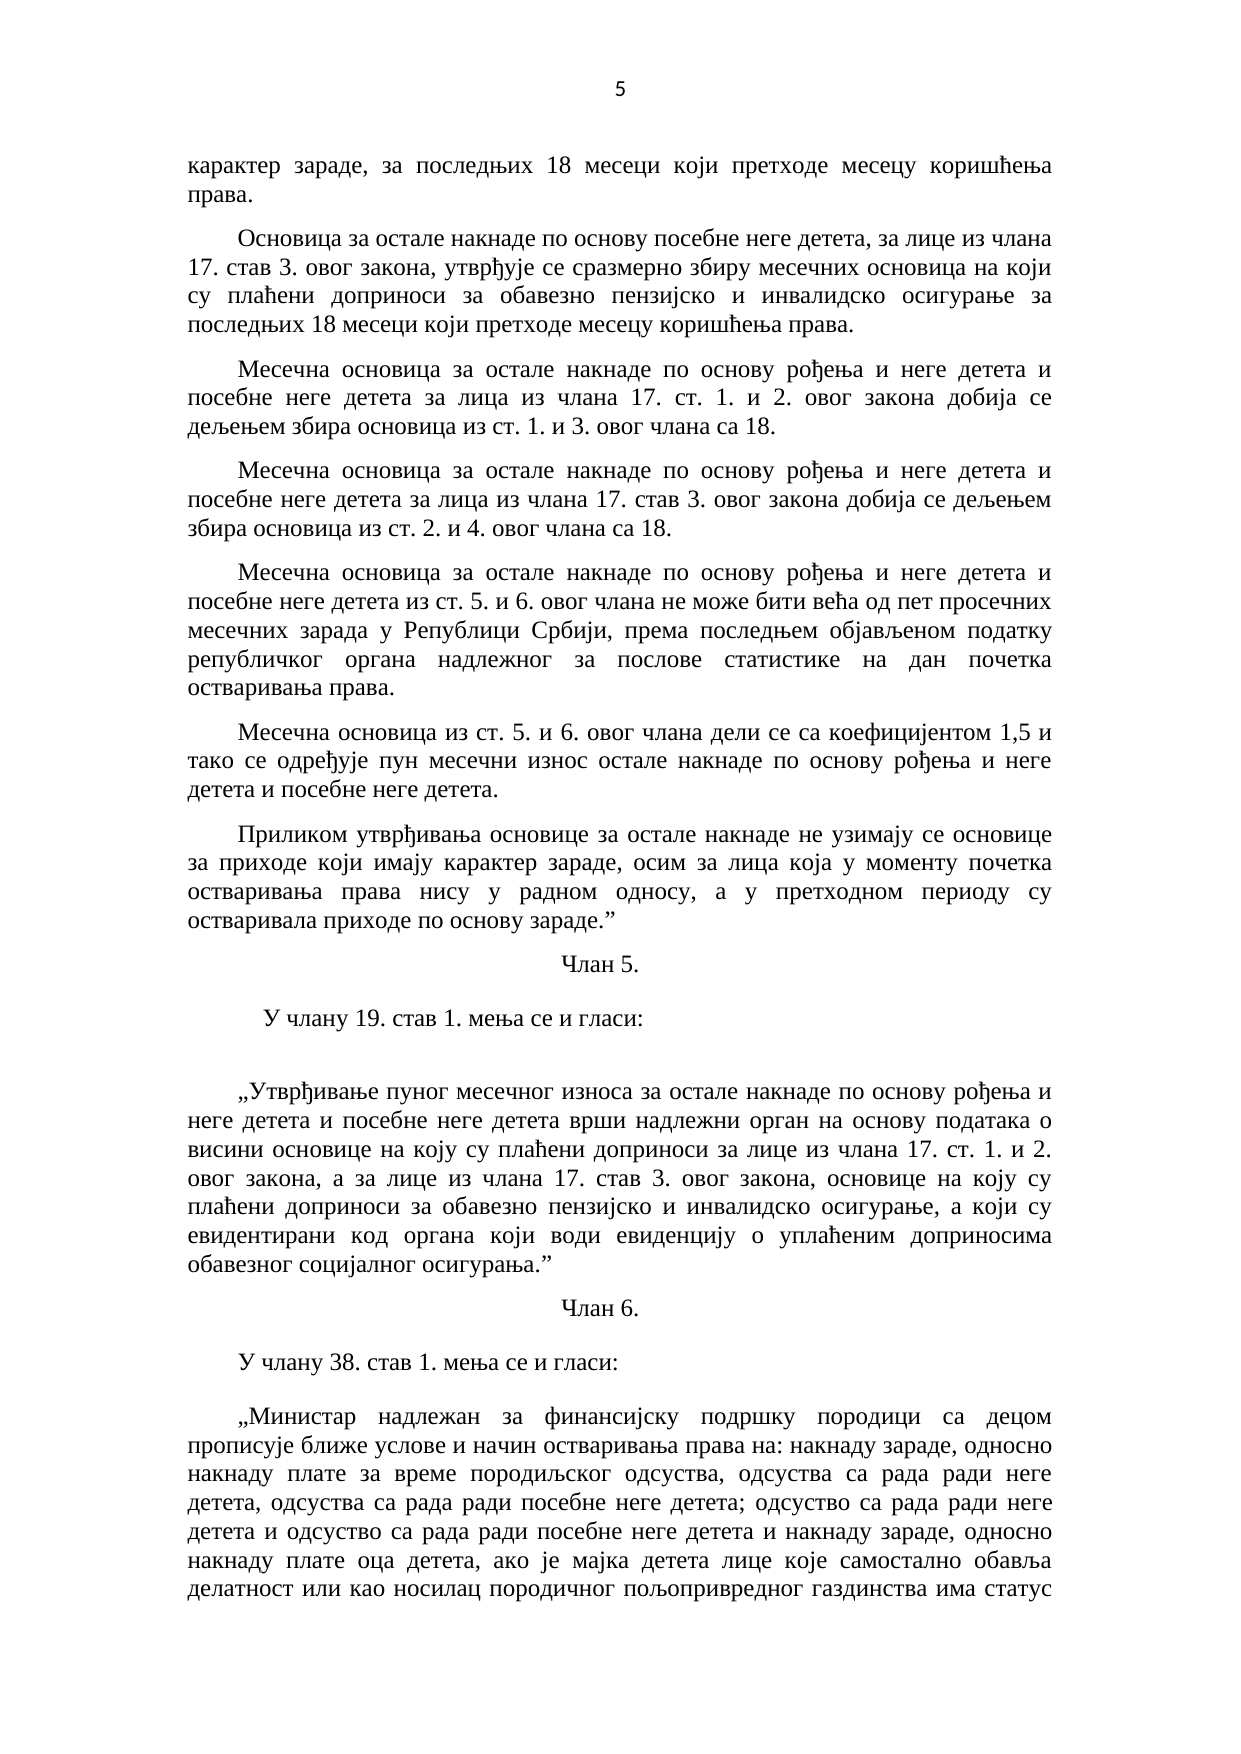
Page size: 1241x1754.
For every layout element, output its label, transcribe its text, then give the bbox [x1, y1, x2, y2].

text Приликом утврђивања основице за остале накнаде не узимају се основице за приходе који имају карактер зараде, осим за лица која у моменту почетка остваривања права нису у радном односу, а у претходном периоду су остваривала приходе по основу зараде.” [187, 819, 1053, 934]
text У члану 38. став 1. мења се и гласи: [187, 1347, 1058, 1376]
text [187, 1401, 1053, 1602]
text Месечна основица за остале накнаде по основу рођења и неге детета и посебне неге детета за лица из члана 17. ст. 1. и 2. овог закона добија се дељењем збира основица из ст. 1. и 3. овог члана са 18. [187, 354, 1053, 440]
text У члану 19. став 1. мења се и гласи: [187, 1003, 1053, 1032]
text Месечна основица за остале накнаде по основу рођења и неге детета и посебне неге детета из ст. 5. и 6. овог члана не може бити већа од пет просечних месечних зарада у Републици Србији, према последњем објављеном податку републичког органа надлежног за послове статистике на дан почетка остваривања права. [187, 557, 1053, 701]
text Члан 5. [187, 949, 1013, 978]
text Члан 6. [187, 1293, 1013, 1322]
text Месечна основица из ст. 5. и 6. овог члана дели се са коефицијентом 1,5 и тако се одређује пун месечни износ остале накнаде по основу рођења и неге детета и посебне неге детета. [187, 717, 1053, 803]
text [187, 150, 1053, 207]
text Основица за остале накнаде по основу посебне неге детета, за лице из члана 17. став 3. овог закона, утврђује се сразмерно збиру месечних основица на који су плаћени доприноси за обавезно пензијско и инвалидско осигурање за последњих 18 месеци који претходе месецу коришћења права. [187, 223, 1053, 338]
text Месечна основица за остале накнаде по основу рођења и неге детета и посебне неге детета за лица из члана 17. став 3. овог закона добија се дељењем збира основица из ст. 2. и 4. овог члана са 18. [187, 456, 1053, 542]
text „Утврђивање пуног месечног износа за остале накнаде по основу рођења и неге детета и посебне неге детета врши надлежни орган на основу података о висини основице на коју су плаћени доприноси за лице из члана 17. ст. 1. и 2. овог закона, а за лице из члана 17. став 3. овог закона, основице на коју су плаћени доприноси за обавезно пензијско и инвалидско осигурање, а који су евидентирани код органа који води евиденцију о уплаћеним доприносима обавезног социјалног осигурања.” [187, 1076, 1053, 1278]
